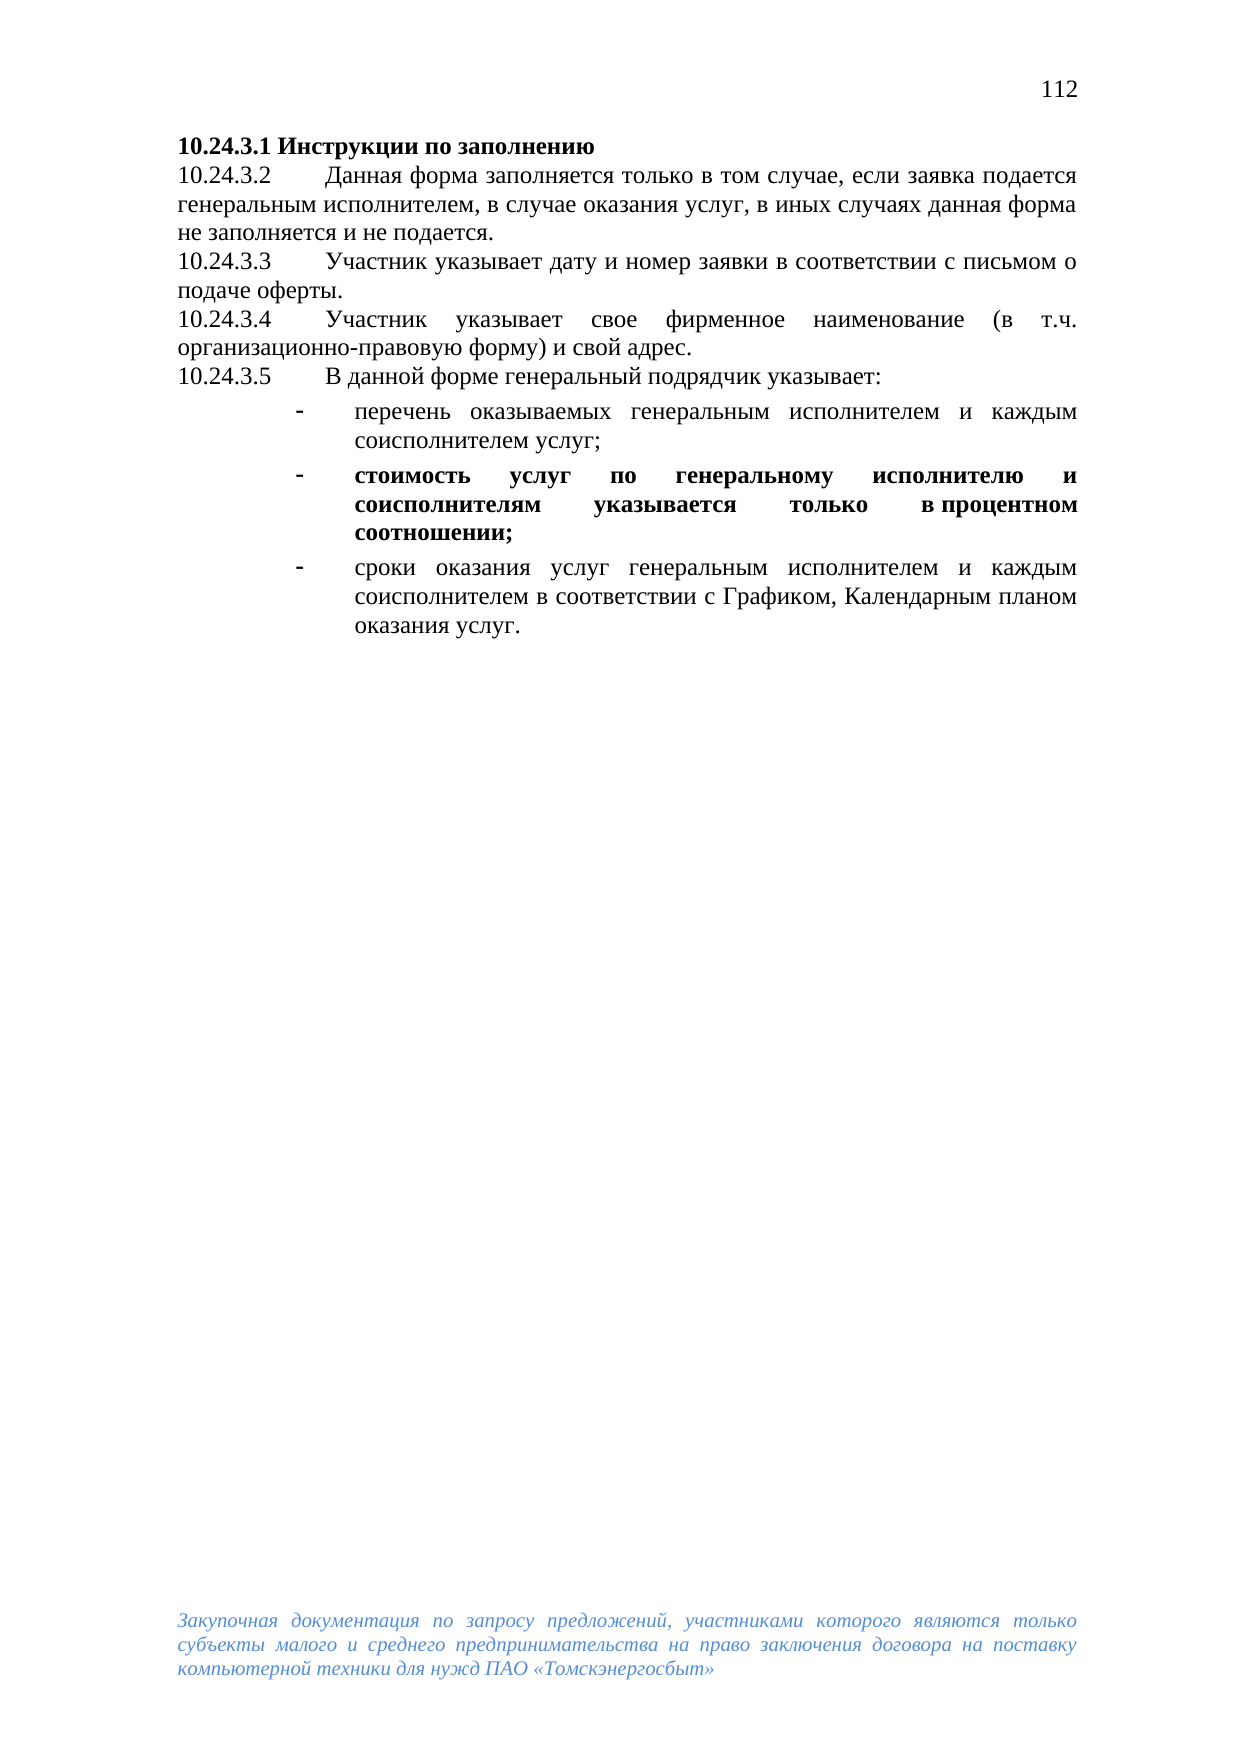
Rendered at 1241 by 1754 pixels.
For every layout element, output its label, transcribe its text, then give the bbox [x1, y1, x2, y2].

list перечень оказываемых генеральным исполнителем и каждым соисполнителем услуг; [295, 396, 1078, 454]
text 10.24.3.5 В данной форме генеральный подрядчик указывает: [177, 361, 1078, 390]
text 10.24.3.1 Инструкции по заполнению [177, 131, 1078, 160]
list стоимость услуг по генеральному исполнителю и соисполнителям указывается только в процентном соотношении; [295, 460, 1078, 546]
text 10.24.3.3 Участник указывает дату и номер заявки в соответствии с письмом о подаче оферты. [177, 246, 1078, 304]
text 10.24.3.4 Участник указывает свое фирменное наименование (в т.ч. организационно-правовую форму) и свой адрес. [177, 304, 1078, 361]
list сроки оказания услуг генеральным исполнителем и каждым соисполнителем в соответствии с Графиком, Календарным планом оказания услуг. [295, 552, 1078, 639]
text 10.24.3.2 Данная форма заполняется только в том случае, если заявка подается генеральным исполнителем, в случае оказания услуг, в иных случаях данная форма не заполняется и не подается. [177, 160, 1078, 246]
